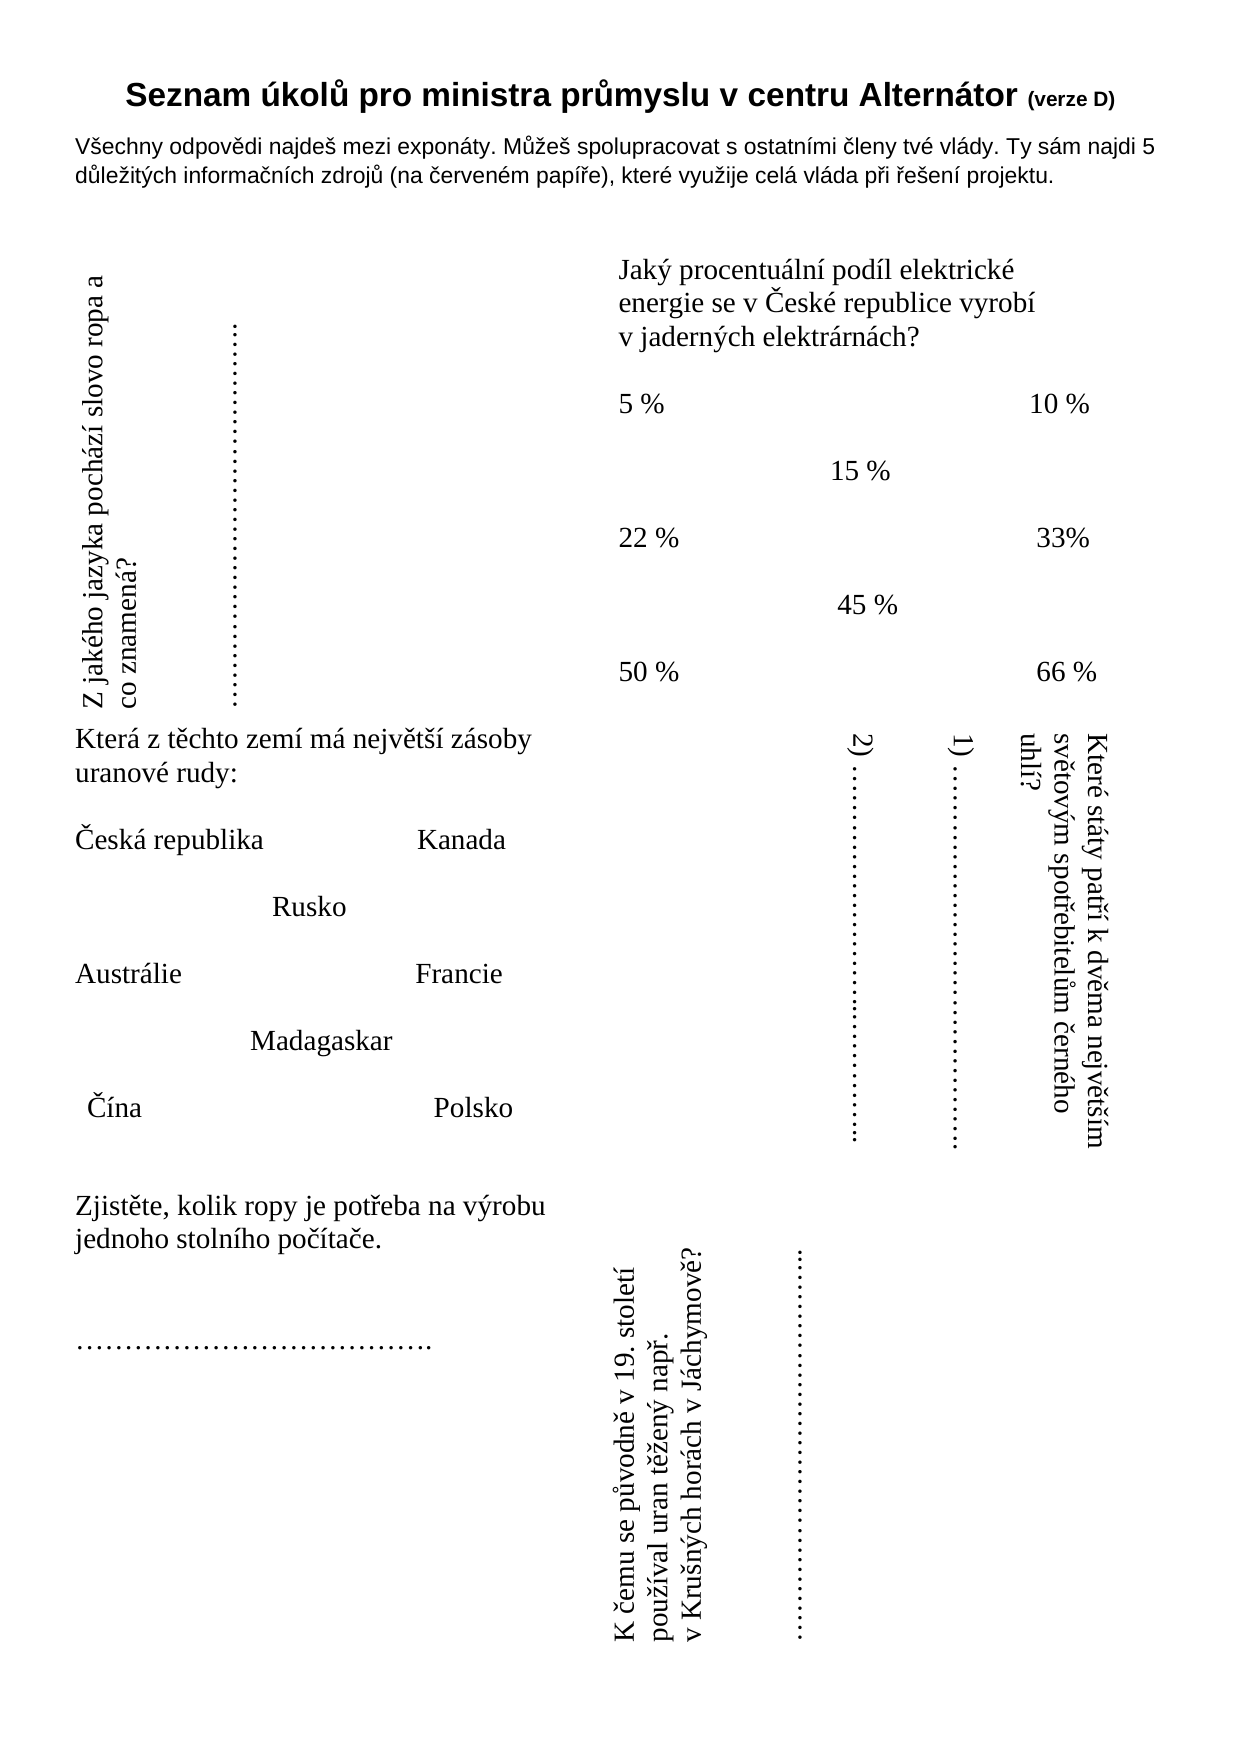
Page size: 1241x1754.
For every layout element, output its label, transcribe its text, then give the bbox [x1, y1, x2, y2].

table_cell K čemu se původně v 19. století používal uran těžený např. v Krušných horách v Jáchymově? ………………………………….. [595, 1188, 1127, 1654]
text Seznam úkolů pro ministra průmyslu v centru Alternátor (verze D) [75, 75, 1165, 113]
table_header Z jakého jazyka pochází slovo ropa a co znamená? …………………………………. [64, 252, 595, 721]
table_cell Které státy patří k dvěma největším světovým spotřebitelům černého uhlí? 1) …………………………………. 2) ……………………..………….. [595, 721, 1127, 1188]
table_header Jaký procentuální podíl elektrické energie se v České republice vyrobí v jaderných elektrárnách? 5 % 10 % 15 % 22 % 33% 45 % 50 % 66 % [595, 252, 1127, 721]
text Všechny odpovědi najdeš mezi exponáty. Můžeš spolupracovat s ostatními členy tvé vlády. Ty sám najdi 5 důležitých informačních zdrojů (na červeném papíře), které využije celá vláda při řešení projektu. [75, 133, 1165, 188]
table_cell Zjistěte, kolik ropy je potřeba na výrobu jednoho stolního počítače. ………………………………. [64, 1188, 595, 1654]
table_cell Která z těchto zemí má největší zásoby uranové rudy: Česká republika Kanada Rusko Austrálie Francie Madagaskar Čína Polsko [64, 721, 595, 1188]
